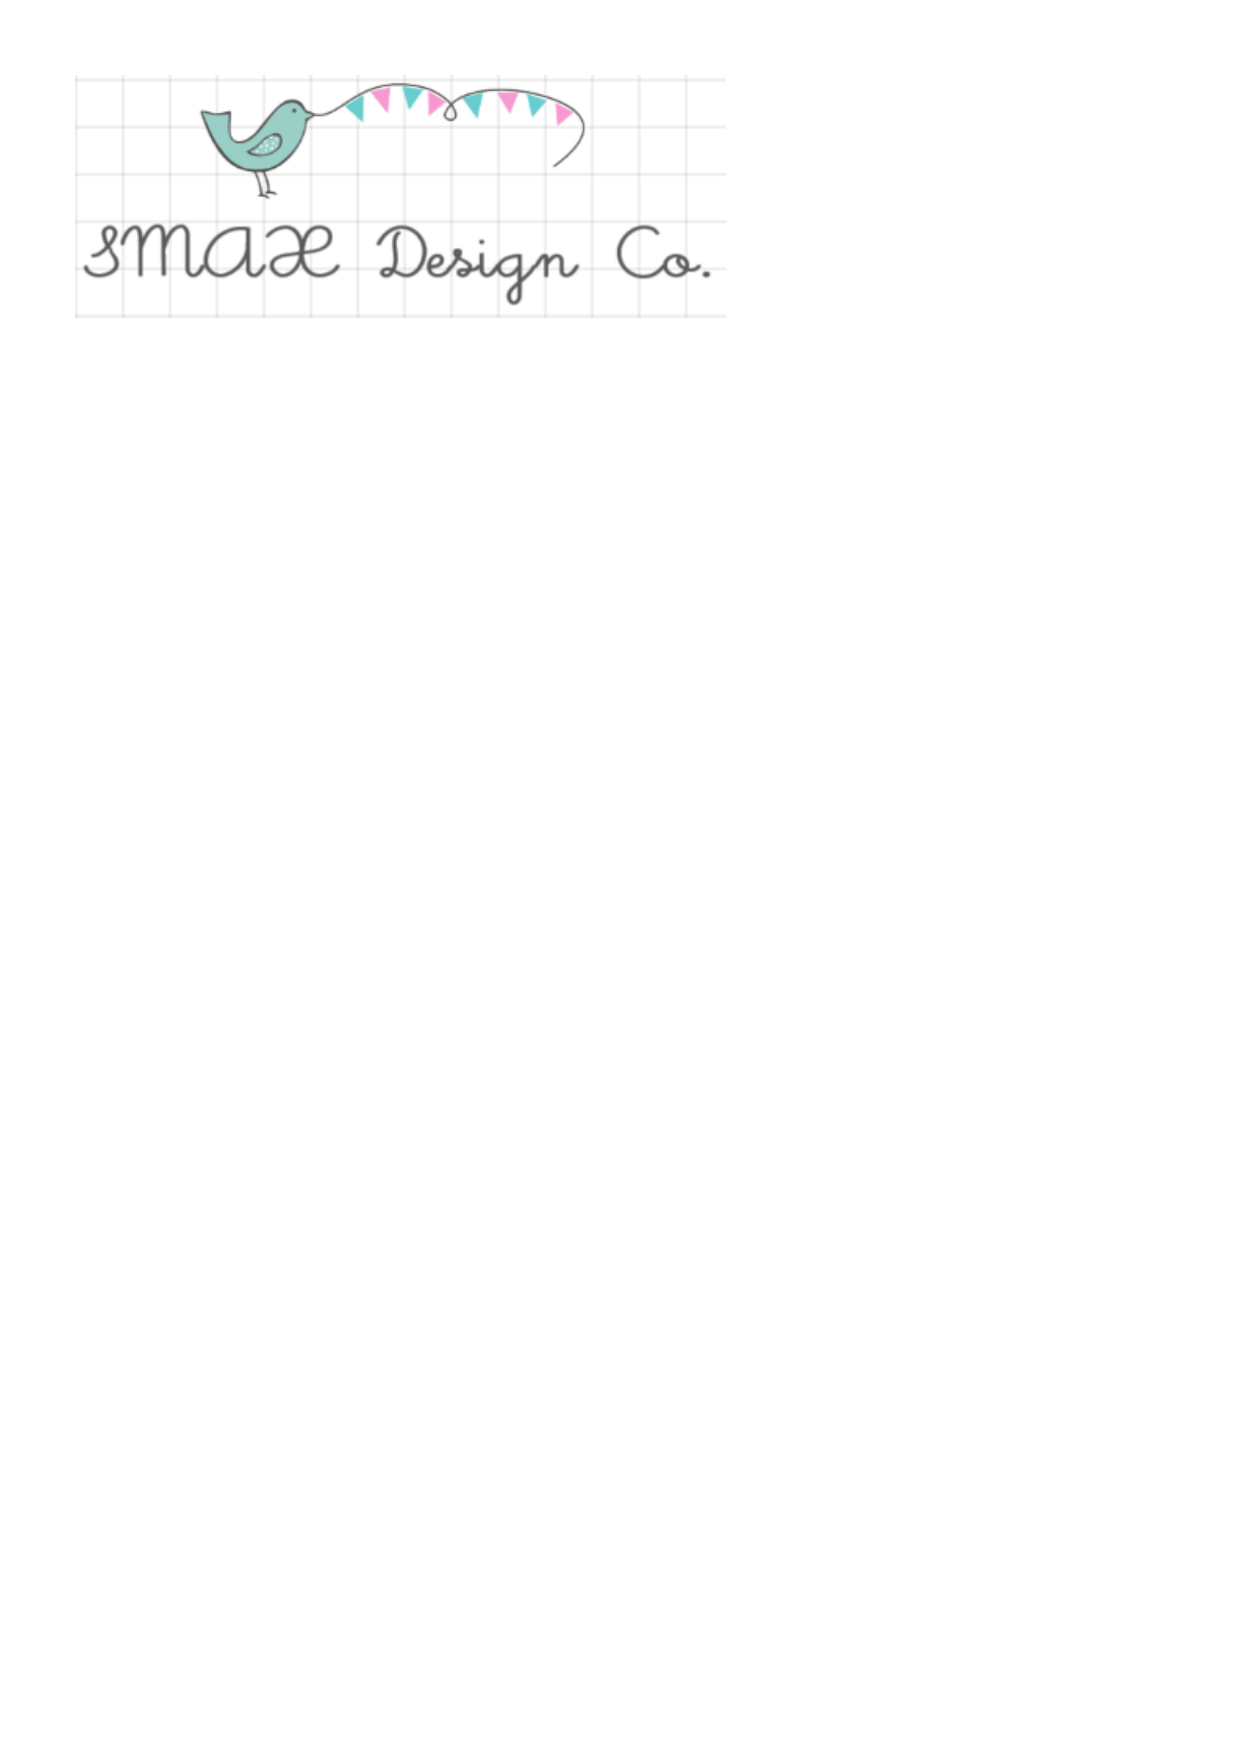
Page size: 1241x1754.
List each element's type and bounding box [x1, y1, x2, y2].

picture [75, 75, 727, 318]
